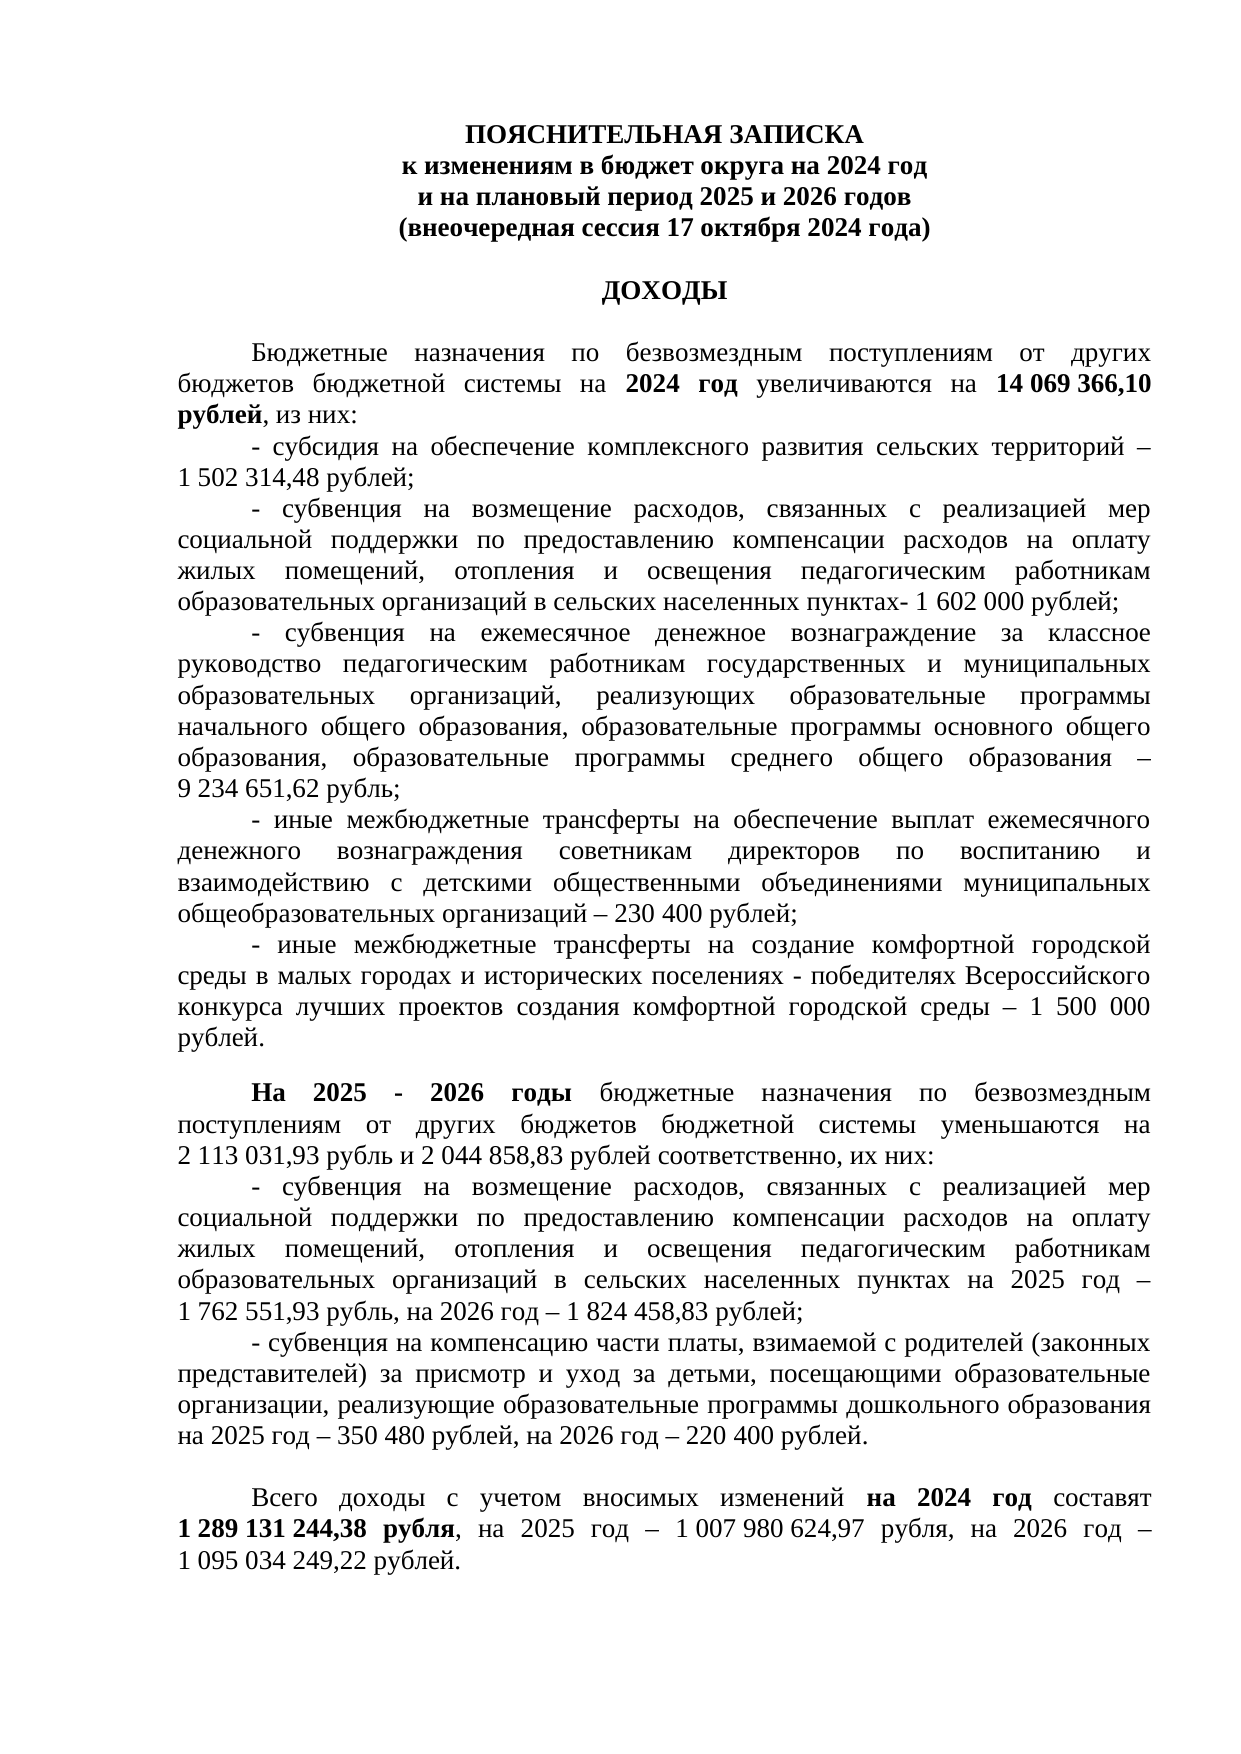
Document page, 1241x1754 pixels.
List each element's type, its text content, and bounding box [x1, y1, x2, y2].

text Всего доходы с учетом вносимых изменений на 2024 год составят 1 289 131 244,38 рубля, на 2025 год – 1 007 980 624,97 рубля, на 2026 год – 1 095 034 249,22 рублей. [177, 1481, 1152, 1575]
text - субсидия на обеспечение комплексного развития сельских территорий – 1 502 314,48 рублей; [177, 429, 1152, 492]
text - субвенция на возмещение расходов, связанных с реализацией мер социальной поддержки по предоставлению компенсации расходов на оплату жилых помещений, отопления и освещения педагогическим работникам образовательных организаций в сельских населенных пунктах- 1 602 000 рублей; [177, 492, 1152, 616]
text ДОХОДЫ [177, 274, 1152, 305]
text и на плановый период 2025 и 2026 годов [177, 180, 1152, 212]
text - субвенция на возмещение расходов, связанных с реализацией мер социальной поддержки по предоставлению компенсации расходов на оплату жилых помещений, отопления и освещения педагогическим работникам образовательных организаций в сельских населенных пунктах на 2025 год – 1 762 551,93 рубль, на 2026 год – 1 824 458,83 рублей; [177, 1170, 1152, 1326]
text (внеочередная сессия 17 октября 2024 года) [177, 212, 1152, 243]
text ПОЯСНИТЕЛЬНАЯ ЗАПИСКА [177, 118, 1152, 149]
text На 2025 - 2026 годы бюджетные назначения по безвозмездным поступлениям от других бюджетов бюджетной системы уменьшаются на 2 113 031,93 рубль и 2 044 858,83 рублей соответственно, их них: [177, 1077, 1152, 1170]
text - иные межбюджетные трансферты на обеспечение выплат ежемесячного денежного вознаграждения советникам директоров по воспитанию и взаимодействию с детскими общественными объединениями муниципальных общеобразовательных организаций – 230 400 рублей; [177, 803, 1152, 928]
text к изменениям в бюджет округа на 2024 год [177, 149, 1152, 180]
text - иные межбюджетные трансферты на создание комфортной городской среды в малых городах и исторических поселениях - победителях Всероссийского конкурса лучших проектов создания комфортной городской среды – 1 500 000 рублей. [177, 928, 1152, 1052]
text - субвенция на компенсацию части платы, взимаемой с родителей (законных представителей) за присмотр и уход за детьми, посещающими образовательные организации, реализующие образовательные программы дошкольного образования на 2025 год – 350 480 рублей, на 2026 год – 220 400 рублей. [177, 1326, 1152, 1450]
text - субвенция на ежемесячное денежное вознаграждение за классное руководство педагогическим работникам государственных и муниципальных образовательных организаций, реализующих образовательные программы начального общего образования, образовательные программы основного общего образования, образовательные программы среднего общего образования – 9 234 651,62 рубль; [177, 616, 1152, 803]
text Бюджетные назначения по безвозмездным поступлениям от других бюджетов бюджетной системы на 2024 год увеличиваются на 14 069 366,10 рублей, из них: [177, 336, 1152, 429]
